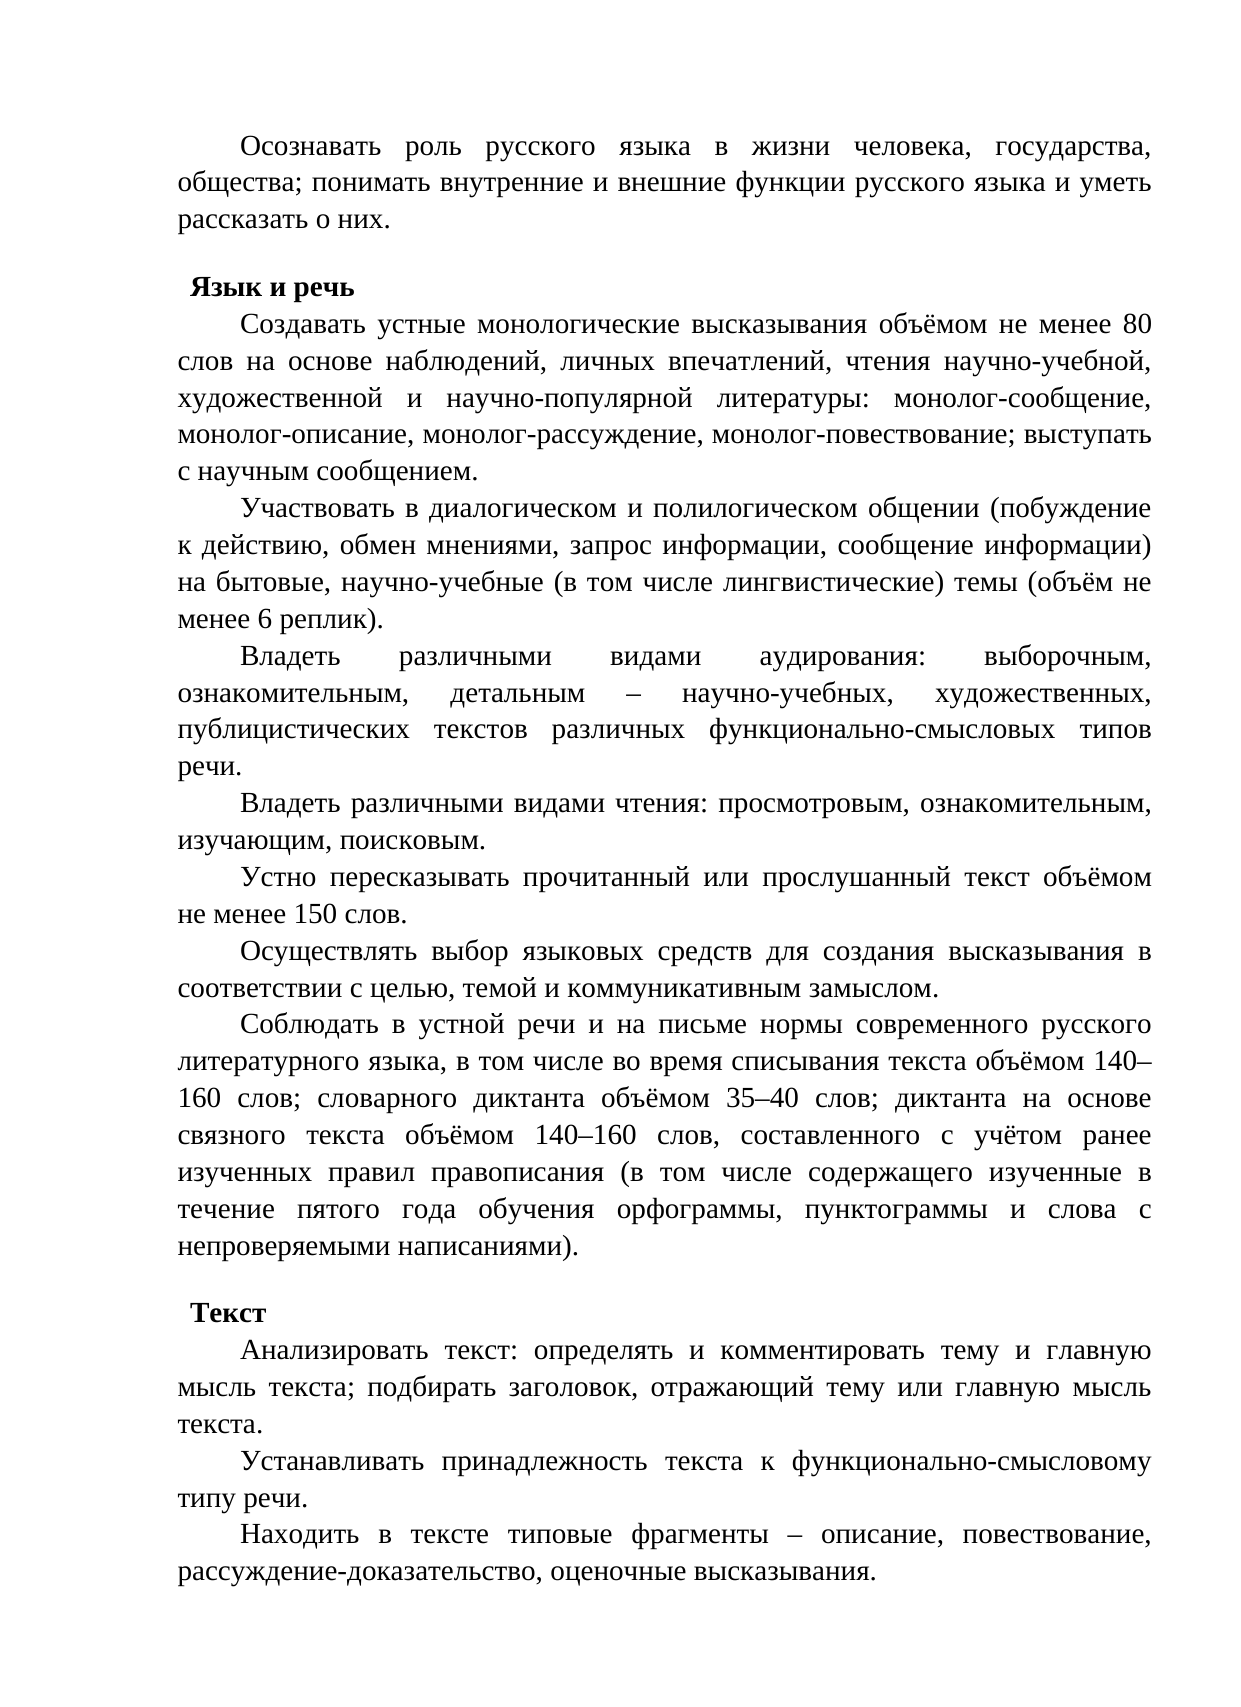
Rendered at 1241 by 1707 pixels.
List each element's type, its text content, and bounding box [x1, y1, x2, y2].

text Анализировать текст: определять и комментировать тему и главную мысль текста; подбирать заголовок, отражающий тему или главную мысль текста. [177, 1332, 1152, 1439]
text Устно пересказывать прочитанный или прослушанный текст объёмом не менее 150 слов. [177, 859, 1152, 929]
text Создавать устные монологические высказывания объёмом не менее 80 слов на основе наблюдений, личных впечатлений, чтения научно-учебной, художественной и научно-популярной литературы: монолог-сообщение, монолог-описание, монолог-рассуждение, монолог-повествование; выступать с научным сообщением. [177, 306, 1152, 487]
text Находить в тексте типовые фрагменты – описание, повествование, рассуждение-доказательство, оценочные высказывания. [177, 1517, 1152, 1587]
text Владеть различными видами чтения: просмотровым, ознакомительным, изучающим, поисковым. [177, 785, 1152, 856]
text Язык и речь [190, 269, 1152, 303]
text Владеть различными видами аудирования: выборочным, ознакомительным, детальным – научно-учебных, художественных, публицистических текстов различных функционально-смысловых типов речи. [177, 638, 1152, 782]
text Участвовать в диалогическом и полилогическом общении (побуждение к действию, обмен мнениями, запрос информации, сообщение информации) на бытовые, научно-учебные (в том числе лингвистические) темы (объём не менее 6 реплик). [177, 490, 1152, 634]
text Текст [190, 1295, 1152, 1329]
text Осознавать роль русского языка в жизни человека, государства, общества; понимать внутренние и внешние функции русского языка и уметь рассказать о них. [177, 128, 1152, 235]
text Осуществлять выбор языковых средств для создания высказывания в соответствии с целью, темой и коммуникативным замыслом. [177, 933, 1152, 1003]
text Устанавливать принадлежность текста к функционально-смысловому типу речи. [177, 1443, 1152, 1513]
text Соблюдать в устной речи и на письме нормы современного русского литературного языка, в том числе во время списывания текста объёмом 140–160 слов; словарного диктанта объёмом 35–40 слов; диктанта на основе связного текста объёмом 140–160 слов, составленного с учётом ранее изученных правил правописания (в том числе содержащего изученные в течение пятого года обучения орфограммы, пунктограммы и слова с непроверяемыми написаниями). [177, 1007, 1152, 1261]
